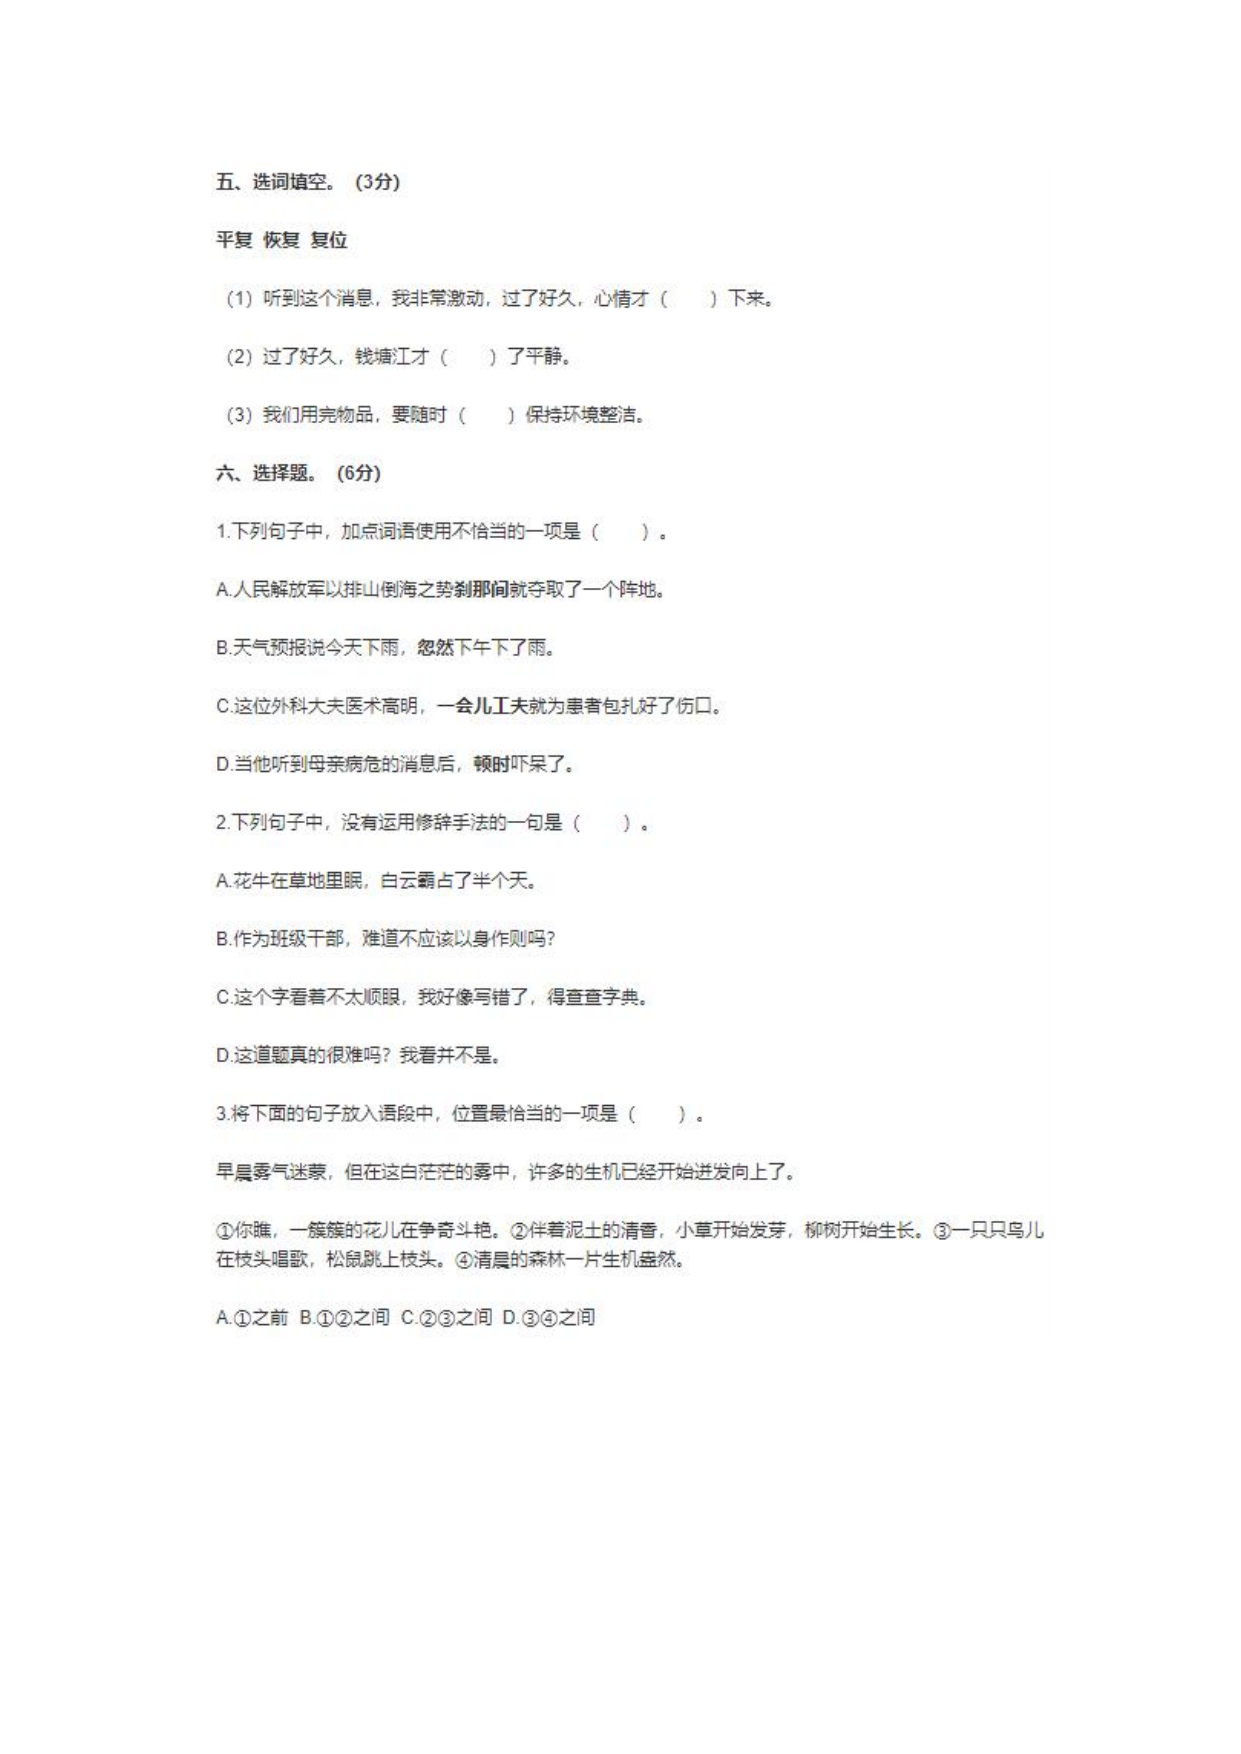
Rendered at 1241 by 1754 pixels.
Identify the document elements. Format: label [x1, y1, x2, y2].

picture [187, 162, 1053, 1341]
